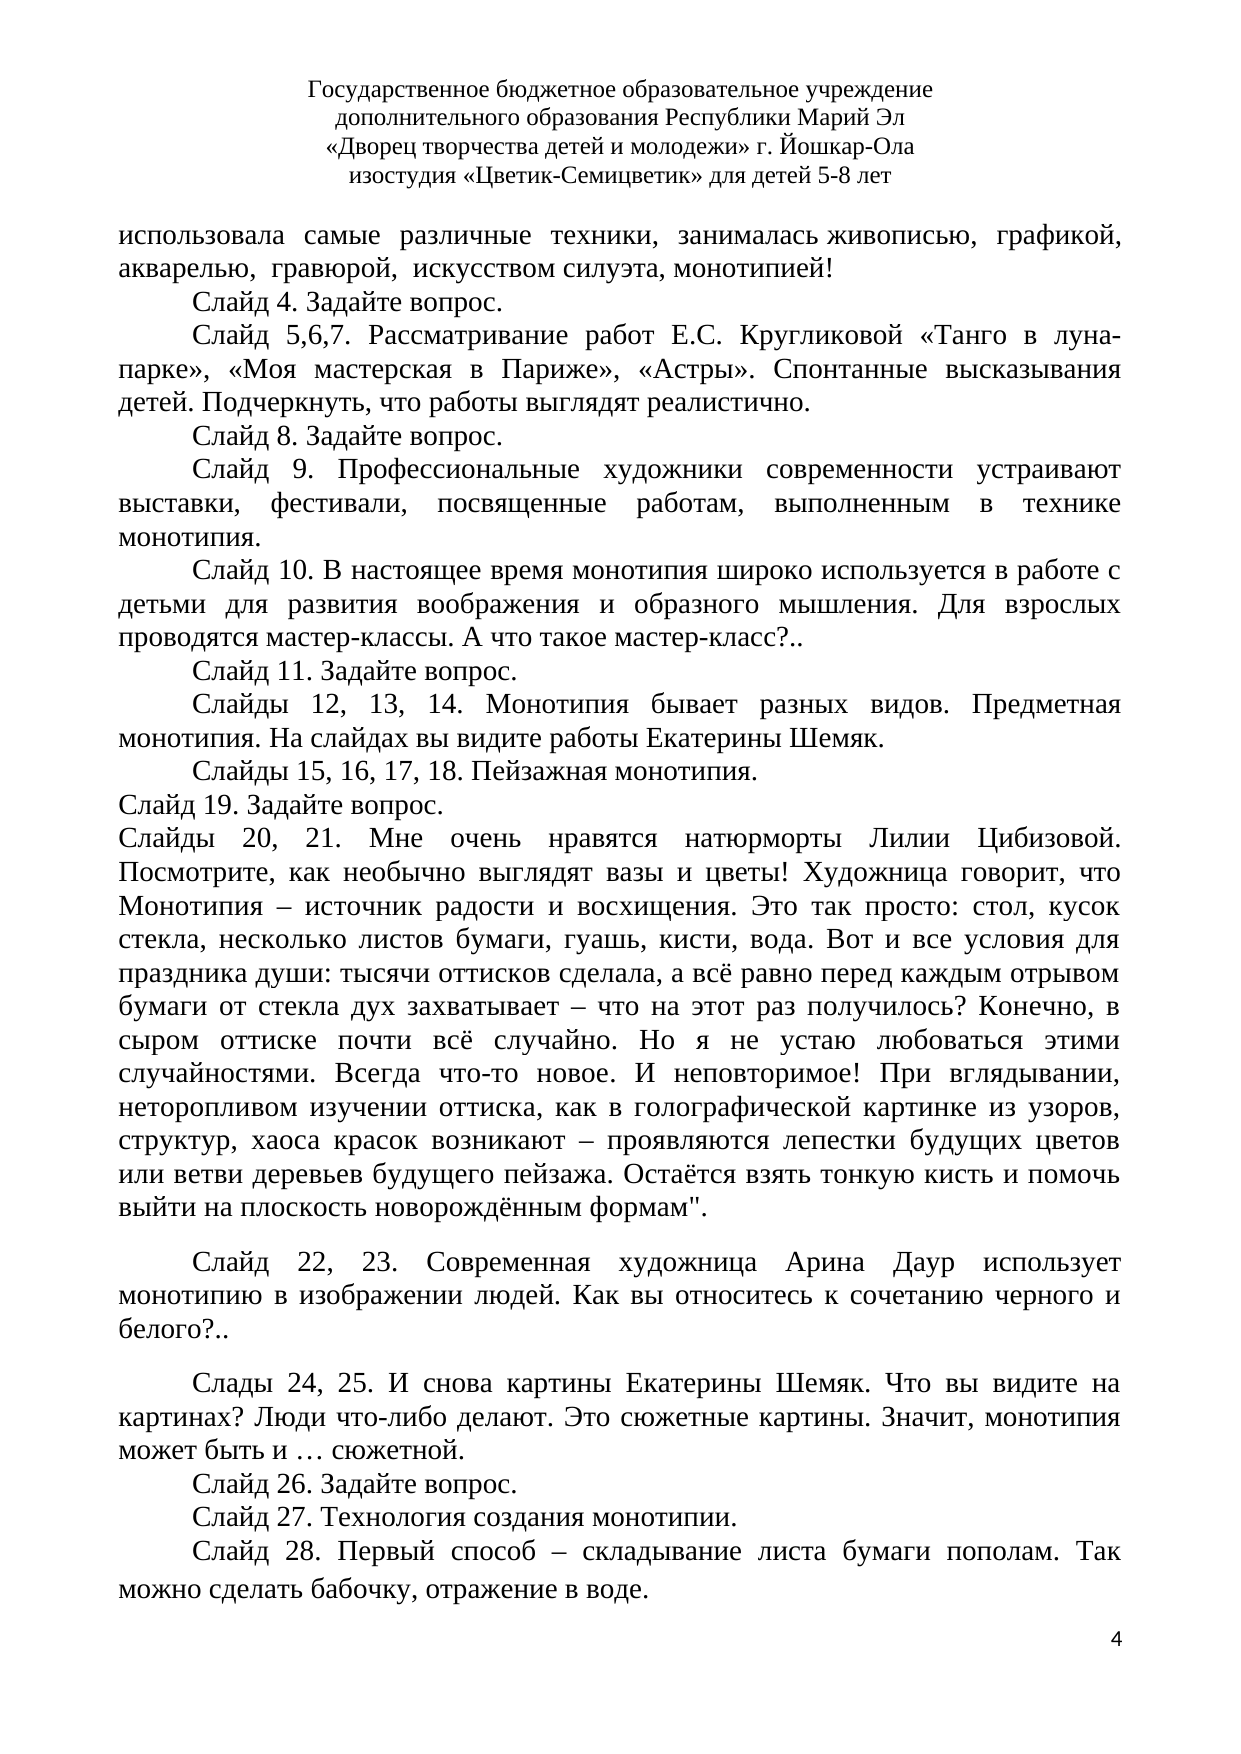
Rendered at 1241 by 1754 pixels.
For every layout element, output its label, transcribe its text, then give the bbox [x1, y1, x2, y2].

text Слайд 19. Задайте вопрос. [118, 787, 1122, 821]
text Слайд 27. Технология создания монотипии. [118, 1499, 1122, 1533]
text Слайд 4. Задайте вопрос. [118, 284, 1122, 317]
text Слайды 15, 16, 17, 18. Пейзажная монотипия. [118, 753, 1122, 787]
text Слайд 8. Задайте вопрос. [118, 418, 1122, 452]
text Слайд 26. Задайте вопрос. [118, 1466, 1122, 1499]
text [118, 217, 1122, 284]
text Слайд 22, 23. Современная художница Арина Даур использует монотипию в изображении людей. Как вы относитесь к сочетанию черного и белого?.. [118, 1244, 1122, 1344]
text Слайд 10. В настоящее время монотипия широко используется в работе с детьми для развития воображения и образного мышления. Для взрослых проводятся мастер-классы. А что такое мастер-класс?.. [118, 552, 1122, 653]
text Слайд 28. Первый способ – складывание листа бумаги пополам. Так можно сделать бабочку, отражение в воде. [118, 1533, 1122, 1605]
text Слайды 12, 13, 14. Монотипия бывает разных видов. Предметная монотипия. На слайдах вы видите работы Екатерины Шемяк. [118, 686, 1122, 753]
text Слады 24, 25. И снова картины Екатерины Шемяк. Что вы видите на картинах? Люди что-либо делают. Это сюжетные картины. Значит, монотипия может быть и … сюжетной. [118, 1365, 1122, 1466]
text Слайд 5,6,7. Рассматривание работ Е.С. Кругликовой «Танго в луна-парке», «Моя мастерская в Париже», «Астры». Спонтанные высказывания детей. Подчеркнуть, что работы выглядят реалистично. [118, 317, 1122, 418]
text Слайды 20, 21. Мне очень нравятся натюрморты Лилии Цибизовой. Посмотрите, как необычно выглядят вазы и цветы! Художница говорит, что Монотипия – источник радости и восхищения. Это так просто: стол, кусок стекла, несколько листов бумаги, гуашь, кисти, вода. Вот и все условия для праздника души: тысячи оттисков сделала, а всё равно перед каждым отрывом бумаги от стекла дух захватывает – что на этот раз получилось? Конечно, в сыром оттиске почти всё случайно. Но я не устаю любоваться этими случайностями. Всегда что-то новое. И неповторимое! При вглядывании, неторопливом изучении оттиска, как в голографической картинке из узоров, структур, хаоса красок возникают – проявляются лепестки будущих цветов или ветви деревьев будущего пейзажа. Остаётся взять тонкую кисть и помочь выйти на плоскость новорождённым формам". [118, 821, 1122, 888]
text Слайд 11. Задайте вопрос. [118, 653, 1122, 686]
text Слайд 9. Профессиональные художники современности устраивают выставки, фестивали, посвященные работам, выполненным в технике монотипия. [118, 452, 1122, 552]
